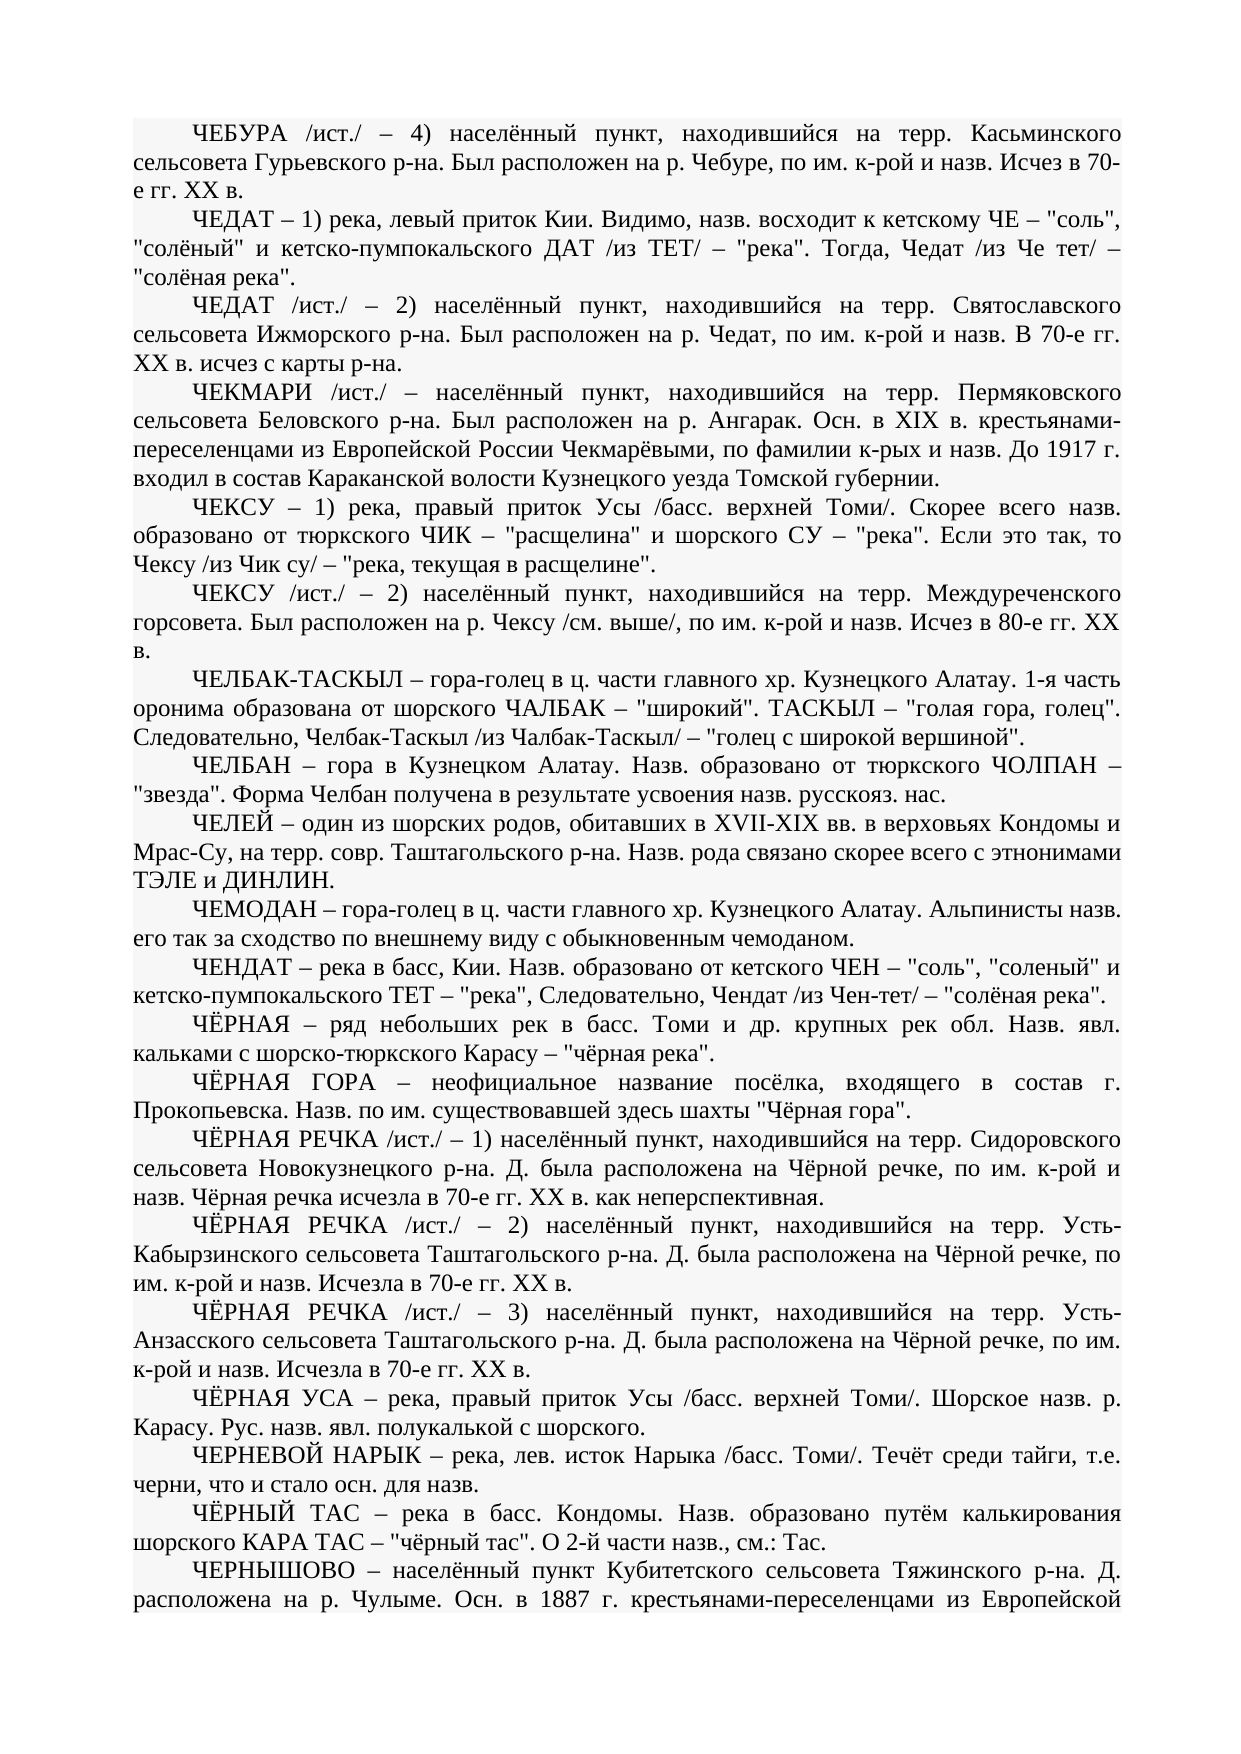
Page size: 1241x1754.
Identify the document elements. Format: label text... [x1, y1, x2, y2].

text ЧЕДАТ – 1) река, левый приток Кии. Видимо, назв. восходит к кетскому ЧЕ – "соль", "солёный" и кетско-пумпокальского ДАТ /из ТЕТ/ – "река". Тогда, Чедат /из Че тет/ – "солёная река". [133, 204, 1122, 291]
text ЧЕКСУ – 1) река, правый приток Усы /басс. верхней Томи/. Скорее всего назв. образовано от тюркского ЧИК – "расщелина" и шорского СУ – "река". Если это так, то Чексу /из Чик су/ – "река, текущая в расщелине". [133, 492, 1122, 578]
text ЧЁРНАЯ РЕЧКА /ист./ – 3) населённый пункт, находившийся на терр. Усть-Анзасского сельсовета Таштагольского р-на. Д. была расположена на Чёрной речке, по им. к-рой и назв. Исчезла в 70-е гг. ХХ в. [133, 1297, 1122, 1383]
text ЧЕЛБАК-ТАСКЫЛ – гора-голец в ц. части главного хр. Кузнецкого Алатау. 1-я часть оронима образована от шорского ЧАЛБАК – "широкий". TACKЫЛ – "голая гора, голец". Следовательно, Челбак-Таскыл /из Чалбак-Таскыл/ – "голец с широкой вершиной". [133, 664, 1122, 751]
text ЧЁРНЫЙ ТАС – река в басс. Кондомы. Назв. образовано путём калькирования шорского КАРА ТАС – "чёрный тас". О 2-й части назв., см.: Тас. [133, 1498, 1122, 1556]
text ЧЕЛЕЙ – один из шорских родов, обитавших в XVII-XIX вв. в верховьях Кондомы и Мрас-Су, на терр. совр. Таштагольского р-на. Назв. рода связано скорее всего с этнонимами ТЭЛЕ и ДИНЛИН. [133, 808, 1122, 894]
text ЧЕЛБАН – гора в Кузнецком Алатау. Назв. образовано от тюркского ЧОЛПАН – "звезда". Форма Челбан получена в результате усвоения назв. русскояз. нас. [133, 751, 1122, 808]
text ЧЕРНЕВОЙ НАРЫК – река, лев. исток Нарыка /басс. Томи/. Течёт среди тайги, т.е. черни, что и стало осн. для назв. [133, 1441, 1122, 1498]
text ЧЁРНАЯ ГОРА – неофициальное название посёлка, входящего в состав г. Прокопьевска. Назв. по им. существовавшей здесь шахты "Чёрная гора". [133, 1067, 1122, 1124]
text ЧЁРНАЯ – ряд небольших рек в басс. Томи и др. крупных рек обл. Назв. явл. кальками с шорско-тюркского Карасу – "чёрная река". [133, 1009, 1122, 1067]
text ЧЁРНАЯ РЕЧКА /ист./ – 1) населённый пункт, находившийся на терр. Сидоровского сельсовета Новокузнецкого р-на. Д. была расположена на Чёрной речке, по им. к-рой и назв. Чёрная речка исчезла в 70-е гг. ХХ в. как неперспективная. [133, 1124, 1122, 1211]
text ЧЕБУРА /ист./ – 4) населённый пункт, находившийся на терр. Касьминского сельсовета Гурьевского р-на. Был расположен на р. Чебуре, по им. к-рой и назв. Исчез в 70-е гг. ХХ в. [133, 118, 1122, 204]
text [133, 1556, 1122, 1613]
text ЧЁРНАЯ РЕЧКА /ист./ – 2) населённый пункт, находившийся на терр. Усть-Кабырзинского сельсовета Таштагольского р-на. Д. была расположена на Чёрной речке, по им. к-рой и назв. Исчезла в 70-е гг. ХХ в. [133, 1211, 1122, 1297]
text ЧЕНДАТ – река в басс, Кии. Назв. образовано от кетского ЧЕН – "соль", "соленый" и кетско-пумпокальскоro ТЕТ – "река", Следовательно, Чендат /из Чен-тет/ – "солёная река". [133, 952, 1122, 1009]
text ЧЕКСУ /ист./ – 2) населённый пункт, находившийся на терр. Междуреченского горсовета. Был расположен на р. Чексу /см. выше/, по им. к-рой и назв. Исчез в 80-е гг. ХХ в. [133, 578, 1122, 664]
text ЧЕКМАРИ /ист./ – населённый пункт, находившийся на терр. Пермяковского сельсовета Беловского р-на. Был расположен на р. Ангарак. Осн. в XIX в. крестьянами-переселенцами из Европейской России Чекмарёвыми, по фамилии к-рых и назв. До 1917 г. входил в состав Караканской волости Кузнецкого уезда Томской губернии. [133, 377, 1122, 492]
text ЧЕДАТ /ист./ – 2) населённый пункт, находившийся на терр. Святославского сельсовета Ижморского р-на. Был расположен на р. Чедат, по им. к-рой и назв. В 70-е гг. ХХ в. исчез с карты р-на. [133, 291, 1122, 377]
text ЧЁРНАЯ УСА – река, правый приток Усы /басс. верхней Томи/. Шорское назв. р. Карасу. Рус. назв. явл. полукалькой с шорского. [133, 1383, 1122, 1441]
text ЧЕМОДАН – гора-голец в ц. части главного хр. Кузнецкого Алатау. Альпинисты назв. его так за сходство по внешнему виду с обыкновенным чемоданом. [133, 894, 1122, 952]
